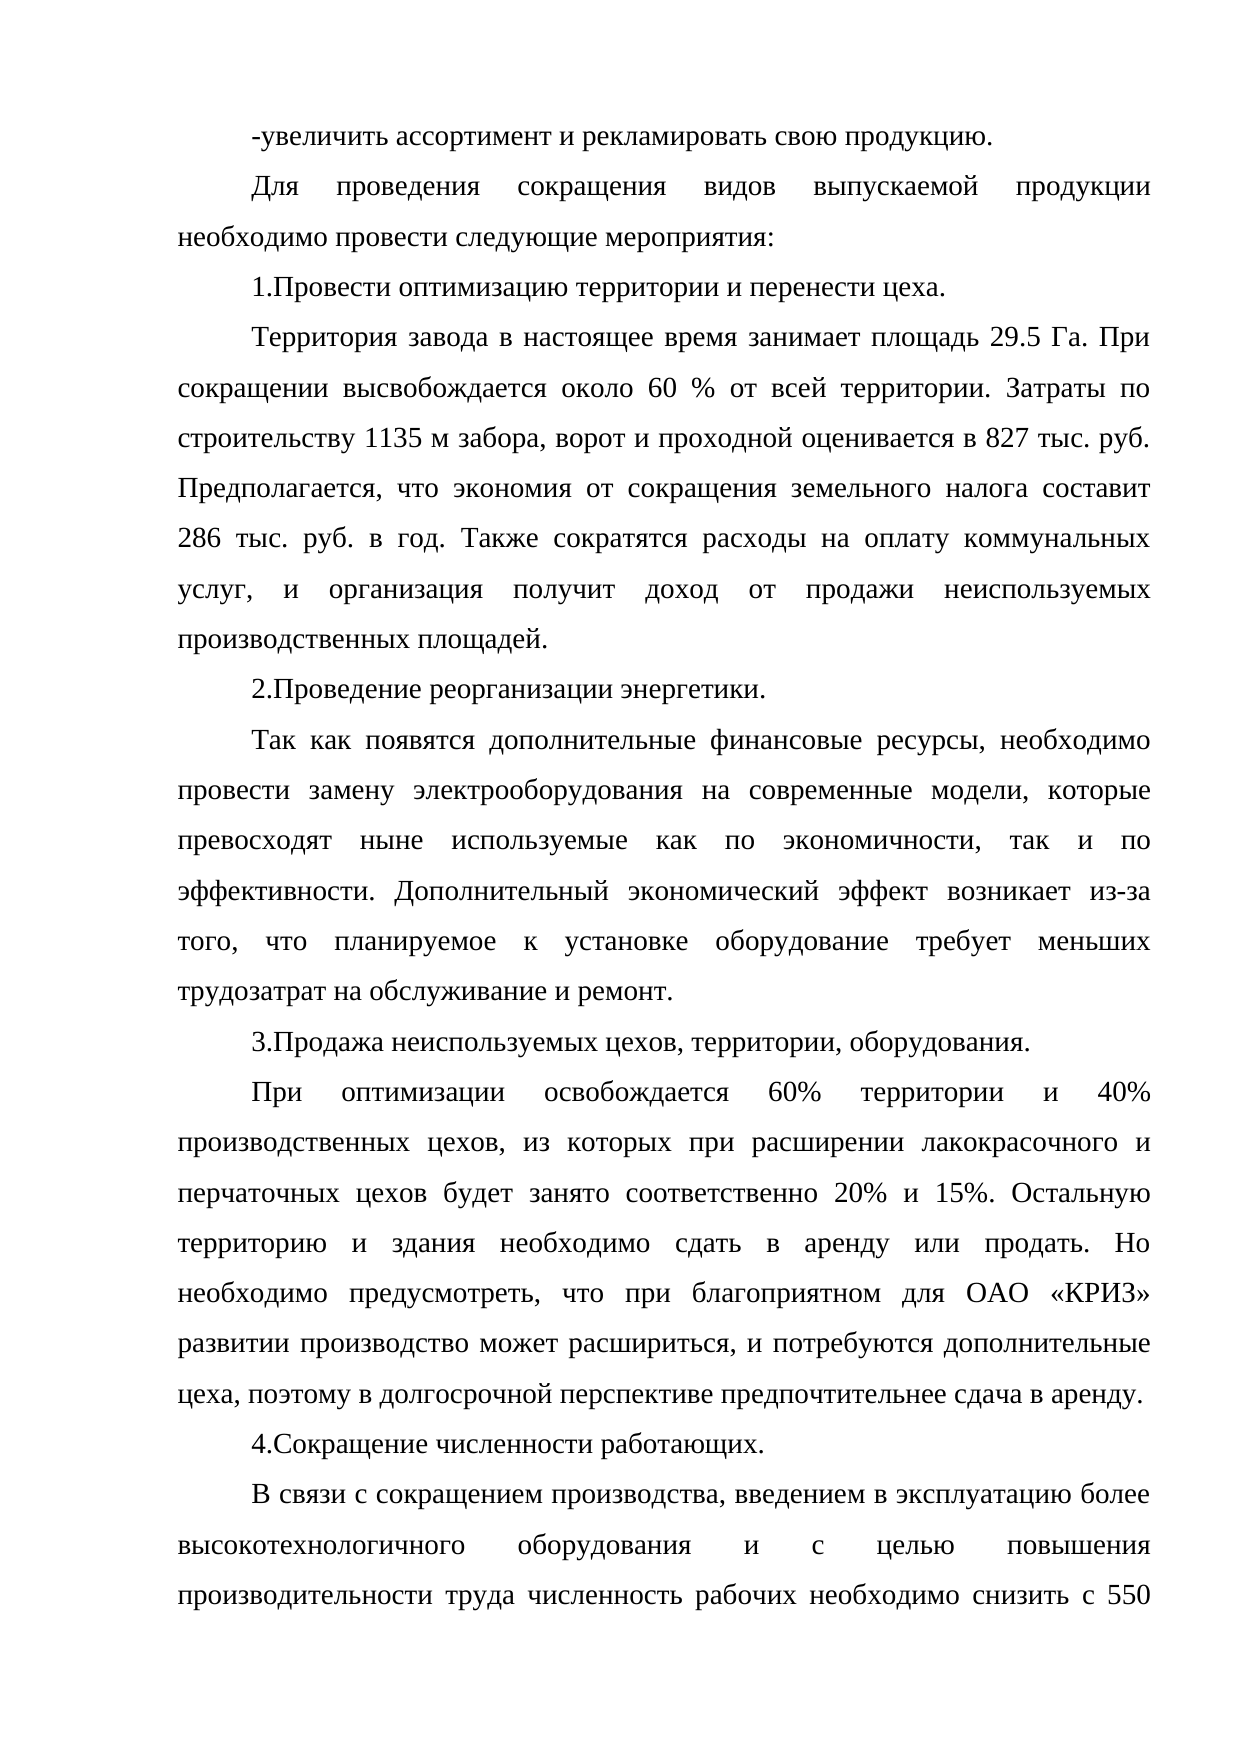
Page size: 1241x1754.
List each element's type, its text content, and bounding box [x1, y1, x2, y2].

text 3.Продажа неиспользуемых цехов, территории, оборудования. [177, 1024, 1152, 1057]
text При оптимизации освобождается 60% территории и 40% производственных цехов, из которых при расширении лакокрасочного и перчаточных цехов будет занято соответственно 20% и 15%. Остальную территорию и здания необходимо сдать в аренду или продать. Но необходимо предусмотреть, что при благоприятном для ОАО «КРИЗ» развитии производство может расшириться, и потребуются дополнительные цеха, поэтому в долгосрочной перспективе предпочтительнее сдача в аренду. [177, 1074, 1152, 1409]
text 2.Проведение реорганизации энергетики. [177, 672, 1152, 705]
text Для проведения сокращения видов выпускаемой продукции необходимо провести следующие мероприятия: [177, 168, 1152, 252]
text -увеличить ассортимент и рекламировать свою продукцию. [177, 118, 1152, 152]
text Территория завода в настоящее время занимает площадь . При сокращении высвобождается около 60 % от всей территории. Затраты по строительству забора, ворот и проходной оценивается в 827 тыс. руб. Предполагается, что экономия от сокращения земельного налога составит 286 тыс. руб. в год. Также сократятся расходы на оплату коммунальных услуг, и организация получит доход от продажи неиспользуемых производственных площадей. [177, 319, 1152, 655]
text 4.Сокращение численности работающих. [177, 1426, 1152, 1460]
text 1.Провести оптимизацию территории и перенести цеха. [177, 269, 1152, 303]
text Так как появятся дополнительные финансовые ресурсы, необходимо провести замену электрооборудования на современные модели, которые превосходят ныне используемые как по экономичности, так и по эффективности. Дополнительный экономический эффект возникает из-за того, что планируемое к установке оборудование требует меньших трудозатрат на обслуживание и ремонт. [177, 722, 1152, 1007]
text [177, 1477, 1152, 1611]
